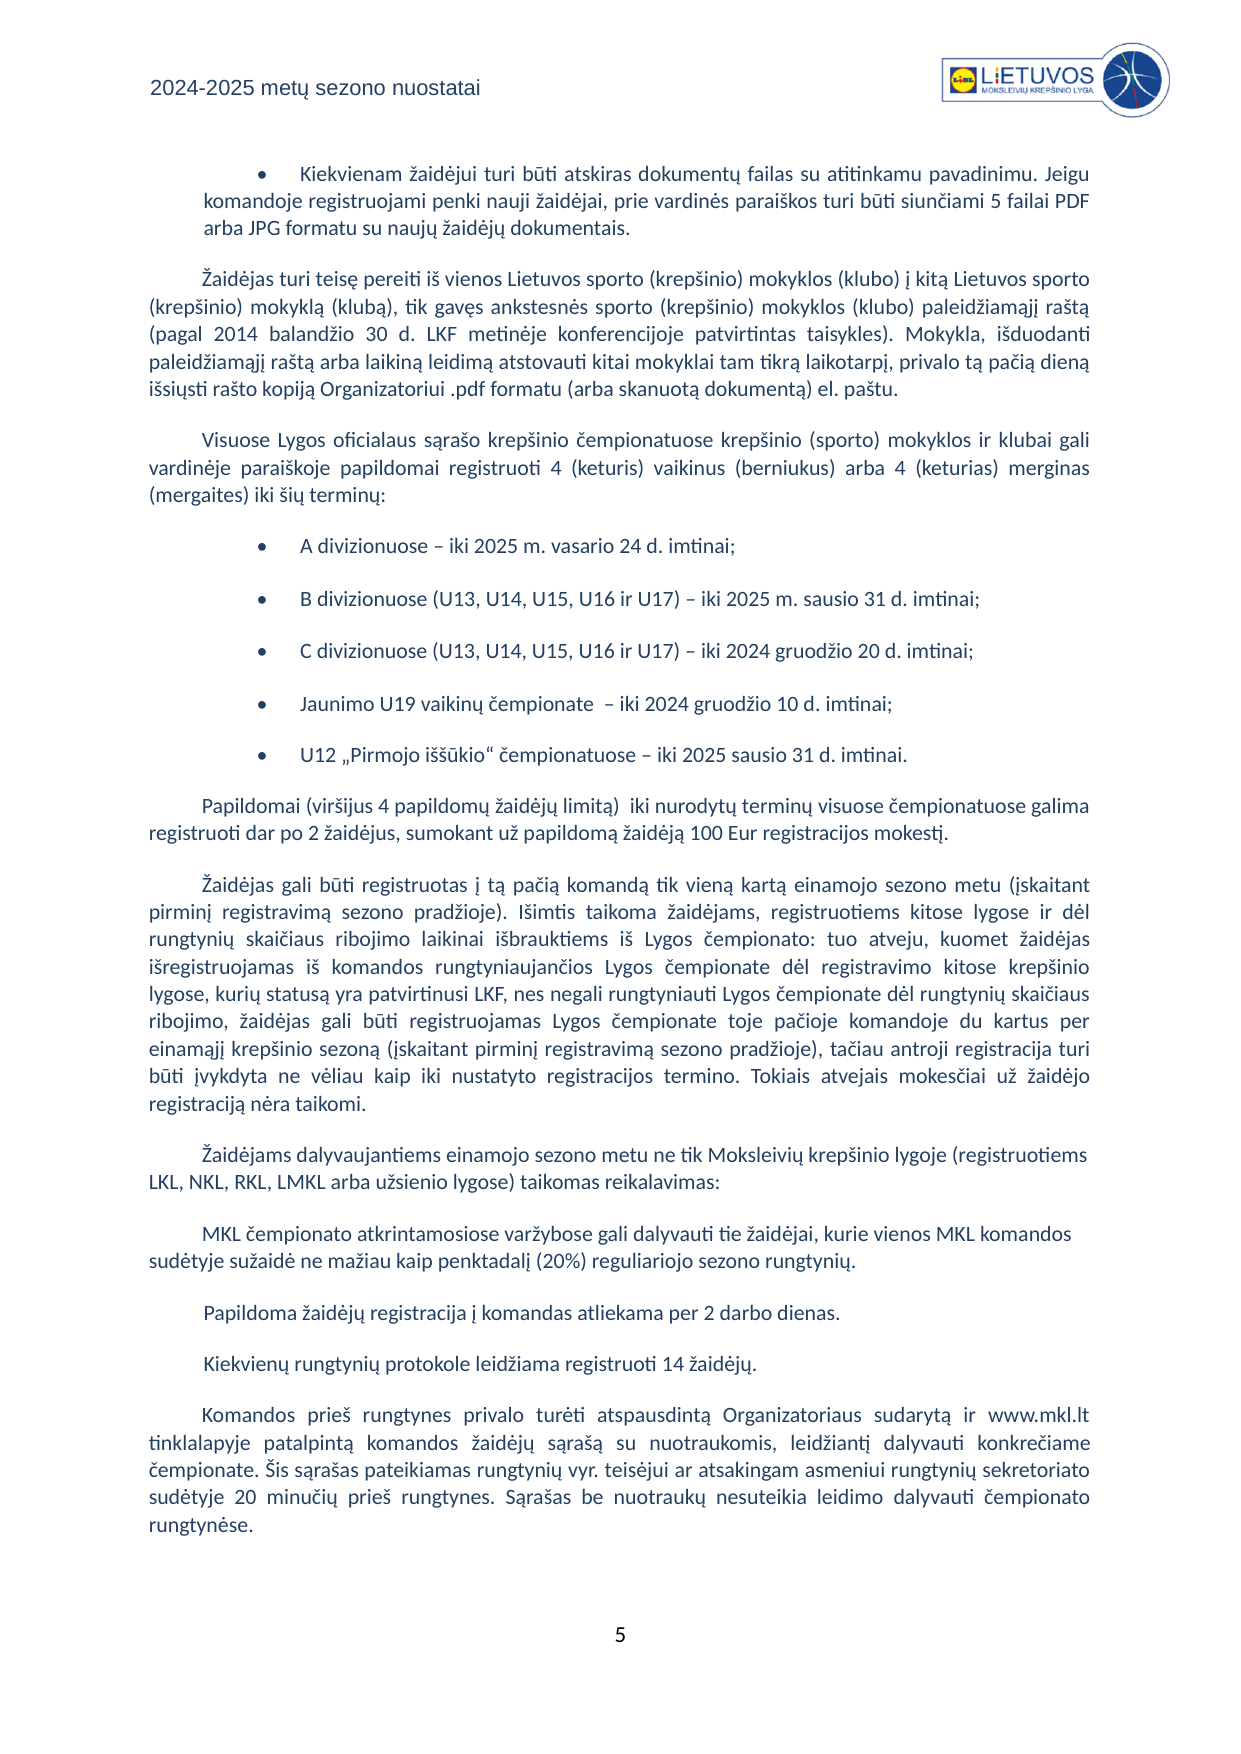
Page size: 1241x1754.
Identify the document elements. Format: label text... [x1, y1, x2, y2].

text MKL čempionato atkrintamosiose varžybose gali dalyvauti tie žaidėjai, kurie vienos MKL komandos sudėtyje sužaidė ne mažiau kaip penktadalį (20%) reguliariojo sezono rungtynių. [148, 1220, 1091, 1274]
list U12 „Pirmojo iššūkio“ čempionatuose – iki 2025 sausio 31 d. imtinai. [203, 741, 1091, 768]
text Papildoma žaidėjų registracija į komandas atliekama per 2 darbo dienas. [203, 1299, 1091, 1326]
text Komandos prieš rungtynes privalo turėti atspausdintą Organizatoriaus sudarytą ir www.mkl.lt tinklalapyje patalpintą komandos žaidėjų sąrašą su nuotraukomis, leidžiantį dalyvauti konkrečiame čempionate. Šis sąrašas pateikiamas rungtynių vyr. teisėjui ar atsakingam asmeniui rungtynių sekretoriato sudėtyje 20 minučių prieš rungtynes. Sąrašas be nuotraukų nesuteikia leidimo dalyvauti čempionato rungtynėse. [148, 1401, 1091, 1538]
list Kiekvienam žaidėjui turi būti atskiras dokumentų failas su atitinkamu pavadinimu. Jeigu komandoje registruojami penki nauji žaidėjai, prie vardinės paraiškos turi būti siunčiami 5 failai PDF arba JPG formatu su naujų žaidėjų dokumentais. [203, 160, 1091, 241]
text Visuose Lygos oficialaus sąrašo krepšinio čempionatuose krepšinio (sporto) mokyklos ir klubai gali vardinėje paraiškoje papildomai registruoti 4 (keturis) vaikinus (berniukus) arba 4 (keturias) merginas (mergaites) iki šių terminų: [148, 426, 1091, 508]
list Jaunimo U19 vaikinų čempionate – iki 2024 gruodžio 10 d. imtinai; [203, 690, 1091, 717]
text Papildomai (viršijus 4 papildomų žaidėjų limitą) iki nurodytų terminų visuose čempionatuose galima registruoti dar po 2 žaidėjus, sumokant už papildomą žaidėją 100 Eur registracijos mokestį. [148, 792, 1091, 846]
list C divizionuose (U13, U14, U15, U16 ir U17) – iki 2024 gruodžio 20 d. imtinai; [203, 637, 1091, 664]
picture [935, 36, 1176, 133]
text Kiekvienų rungtynių protokole leidžiama registruoti 14 žaidėjų. [203, 1350, 1091, 1377]
text Žaidėjas gali būti registruotas į tą pačią komandą tik vieną kartą einamojo sezono metu (įskaitant pirminį registravimą sezono pradžioje). Išimtis taikoma žaidėjams, registruotiems kitose lygose ir dėl rungtynių skaičiaus ribojimo laikinai išbrauktiems iš Lygos čempionato: tuo atveju, kuomet žaidėjas išregistruojamas iš komandos rungtyniaujančios Lygos čempionate dėl registravimo kitose krepšinio lygose, kurių statusą yra patvirtinusi LKF, nes negali rungtyniauti Lygos čempionate dėl rungtynių skaičiaus ribojimo, žaidėjas gali būti registruojamas Lygos čempionate toje pačioje komandoje du kartus per einamąjį krepšinio sezoną (įskaitant pirminį registravimą sezono pradžioje), tačiau antroji registracija turi būti įvykdyta ne vėliau kaip iki nustatyto registracijos termino. Tokiais atvejais mokesčiai už žaidėjo registraciją nėra taikomi. [148, 871, 1091, 1117]
text Žaidėjas turi teisę pereiti iš vienos Lietuvos sporto (krepšinio) mokyklos (klubo) į kitą Lietuvos sporto (krepšinio) mokyklą (klubą), tik gavęs ankstesnės sporto (krepšinio) mokyklos (klubo) paleidžiamąjį raštą (pagal 2014 balandžio 30 d. LKF metinėje konferencijoje patvirtintas taisykles). Mokykla, išduodanti paleidžiamąjį raštą arba laikiną leidimą atstovauti kitai mokyklai tam tikrą laikotarpį, privalo tą pačią dieną išsiųsti rašto kopiją Organizatoriui .pdf formatu (arba skanuotą dokumentą) el. paštu. [148, 266, 1091, 402]
list B divizionuose (U13, U14, U15, U16 ir U17) – iki 2025 m. sausio 31 d. imtinai; [203, 585, 1091, 611]
text Žaidėjams dalyvaujantiems einamojo sezono metu ne tik Moksleivių krepšinio lygoje (registruotiems LKL, NKL, RKL, LMKL arba užsienio lygose) taikomas reikalavimas: [148, 1141, 1091, 1195]
list A divizionuose – iki 2025 m. vasario 24 d. imtinai; [203, 532, 1091, 559]
